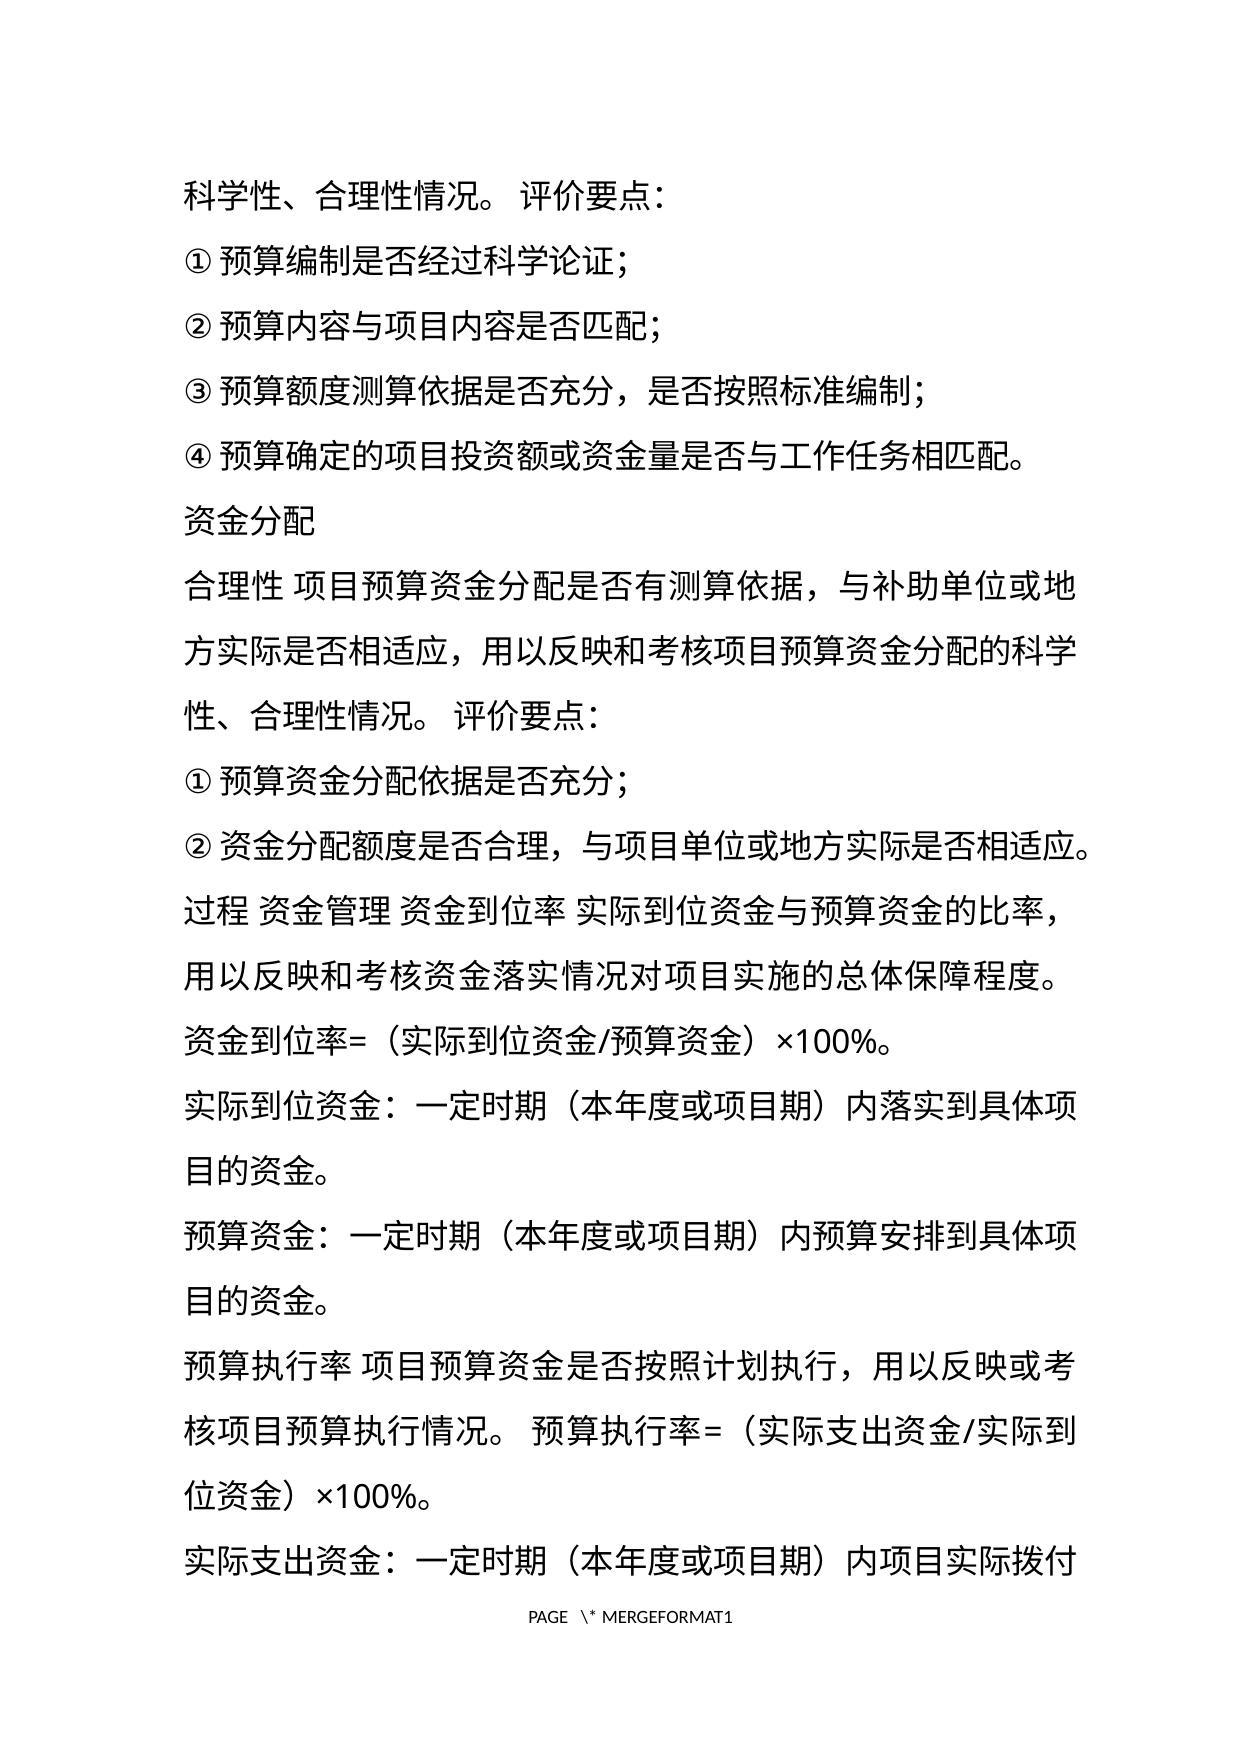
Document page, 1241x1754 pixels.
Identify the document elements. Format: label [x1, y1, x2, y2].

text [183, 162, 1078, 1592]
